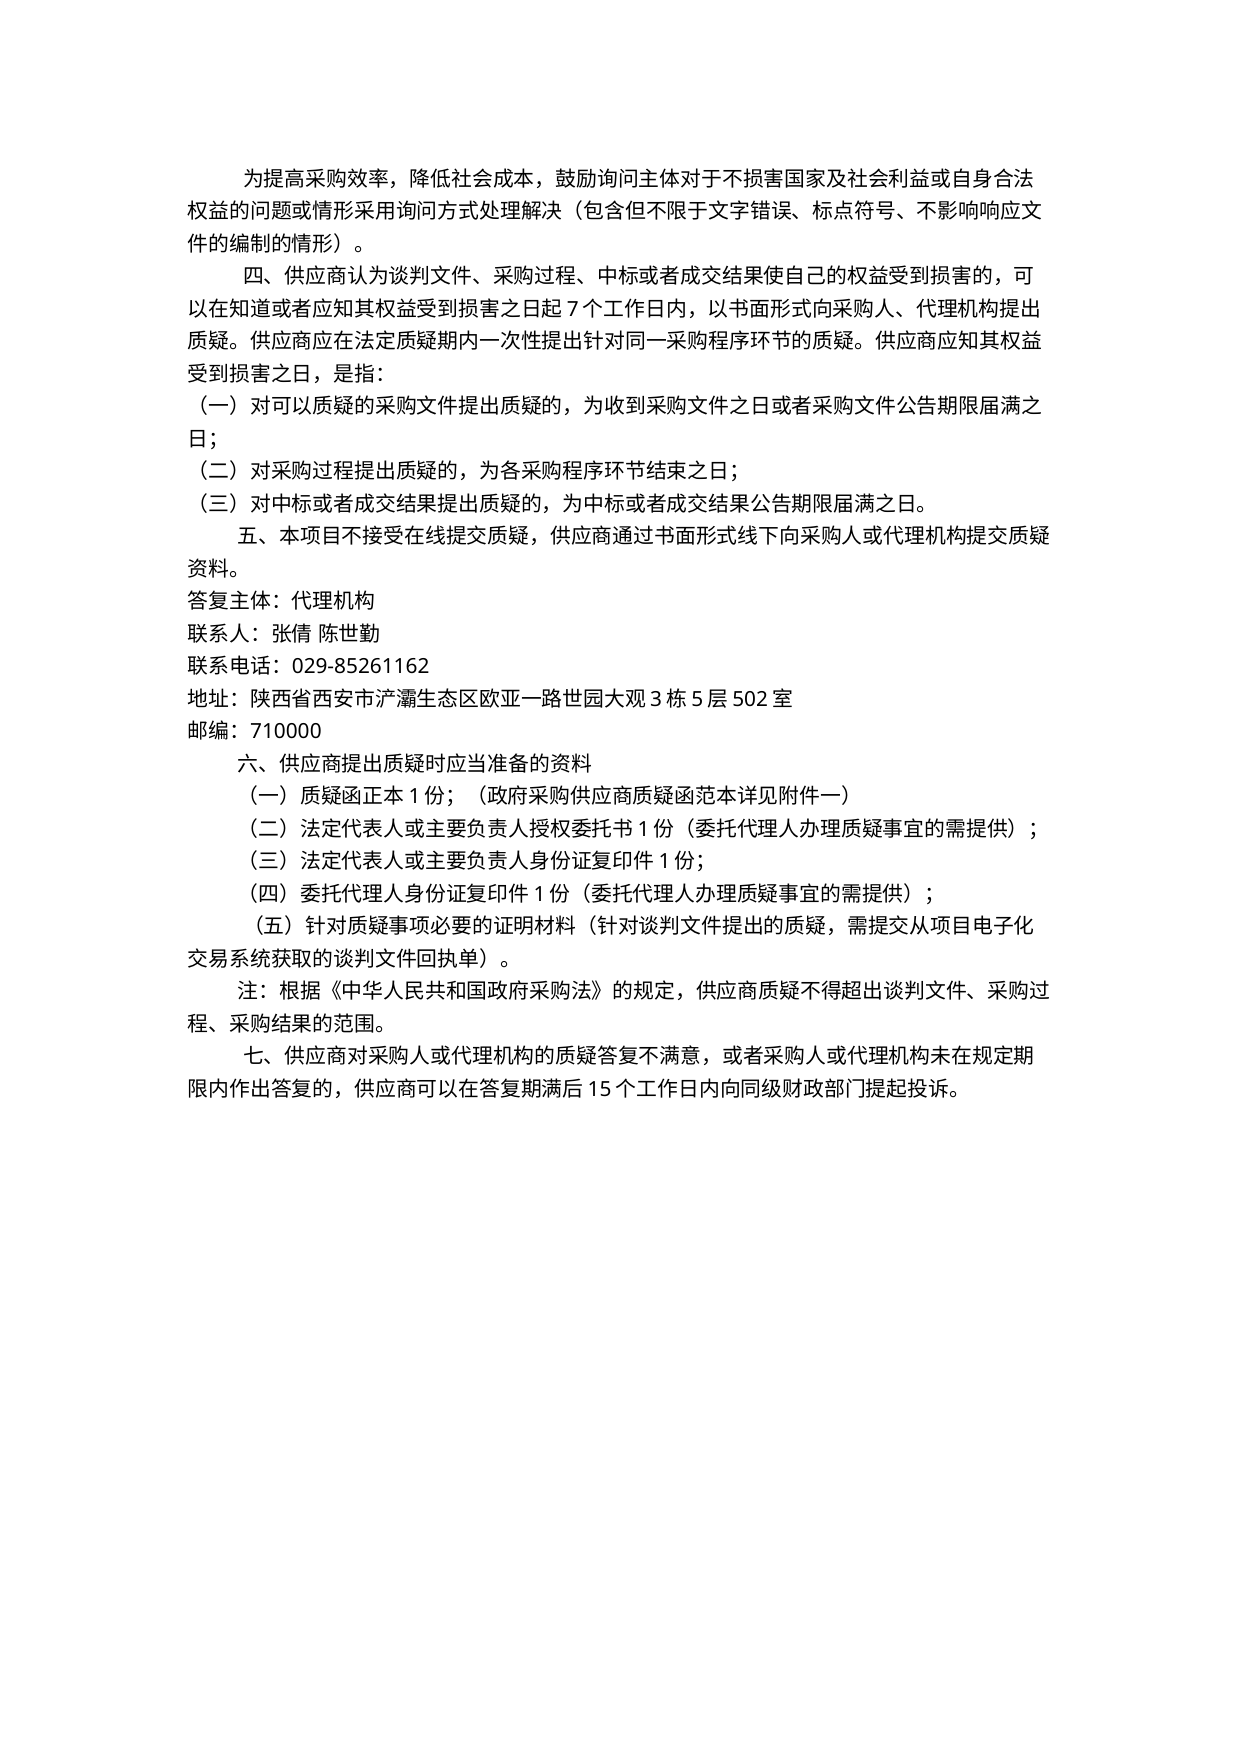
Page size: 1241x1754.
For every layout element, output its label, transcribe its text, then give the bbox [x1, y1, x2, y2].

text （三）法定代表人或主要负责人身份证复印件1份； [187, 844, 1053, 877]
text 地址：陕西省西安市浐灞生态区欧亚一路世园大观3栋5层502室 [187, 682, 1053, 714]
text （二）对采购过程提出质疑的，为各采购程序环节结束之日； [187, 454, 1053, 487]
text （三）对中标或者成交结果提出质疑的，为中标或者成交结果公告期限届满之日。 [187, 487, 1053, 519]
text （二）法定代表人或主要负责人授权委托书1份（委托代理人办理质疑事宜的需提供）； [187, 812, 1053, 844]
text 注：根据《中华人民共和国政府采购法》的规定，供应商质疑不得超出谈判文件、采购过程、采购结果的范围。 [187, 974, 1053, 1039]
text 联系人：张倩 陈世勤 [187, 617, 1053, 649]
text 四、供应商认为谈判文件、采购过程、中标或者成交结果使自己的权益受到损害的，可以在知道或者应知其权益受到损害之日起7个工作日内，以书面形式向采购人、代理机构提出质疑。供应商应在法定质疑期内一次性提出针对同一采购程序环节的质疑。供应商应知其权益受到损害之日，是指： [187, 259, 1053, 389]
text 联系电话：029-85261162 [187, 649, 1053, 682]
text 答复主体：代理机构 [187, 584, 1053, 617]
text （五）针对质疑事项必要的证明材料（针对谈判文件提出的质疑，需提交从项目电子化交易系统获取的谈判文件回执单）。 [187, 909, 1053, 974]
text 六、供应商提出质疑时应当准备的资料 [187, 747, 1053, 779]
text 七、供应商对采购人或代理机构的质疑答复不满意，或者采购人或代理机构未在规定期限内作出答复的，供应商可以在答复期满后15个工作日内向同级财政部门提起投诉。 [187, 1039, 1053, 1104]
text （一）质疑函正本1份；（政府采购供应商质疑函范本详见附件一） [187, 779, 1053, 812]
text 为提高采购效率，降低社会成本，鼓励询问主体对于不损害国家及社会利益或自身合法权益的问题或情形采用询问方式处理解决（包含但不限于文字错误、标点符号、不影响响应文件的编制的情形）。 [187, 162, 1053, 259]
text 邮编：710000 [187, 714, 1053, 747]
text （四）委托代理人身份证复印件1份（委托代理人办理质疑事宜的需提供）； [187, 877, 1053, 909]
text （一）对可以质疑的采购文件提出质疑的，为收到采购文件之日或者采购文件公告期限届满之日； [187, 389, 1053, 454]
text 五、本项目不接受在线提交质疑，供应商通过书面形式线下向采购人或代理机构提交质疑资料。 [187, 519, 1053, 584]
